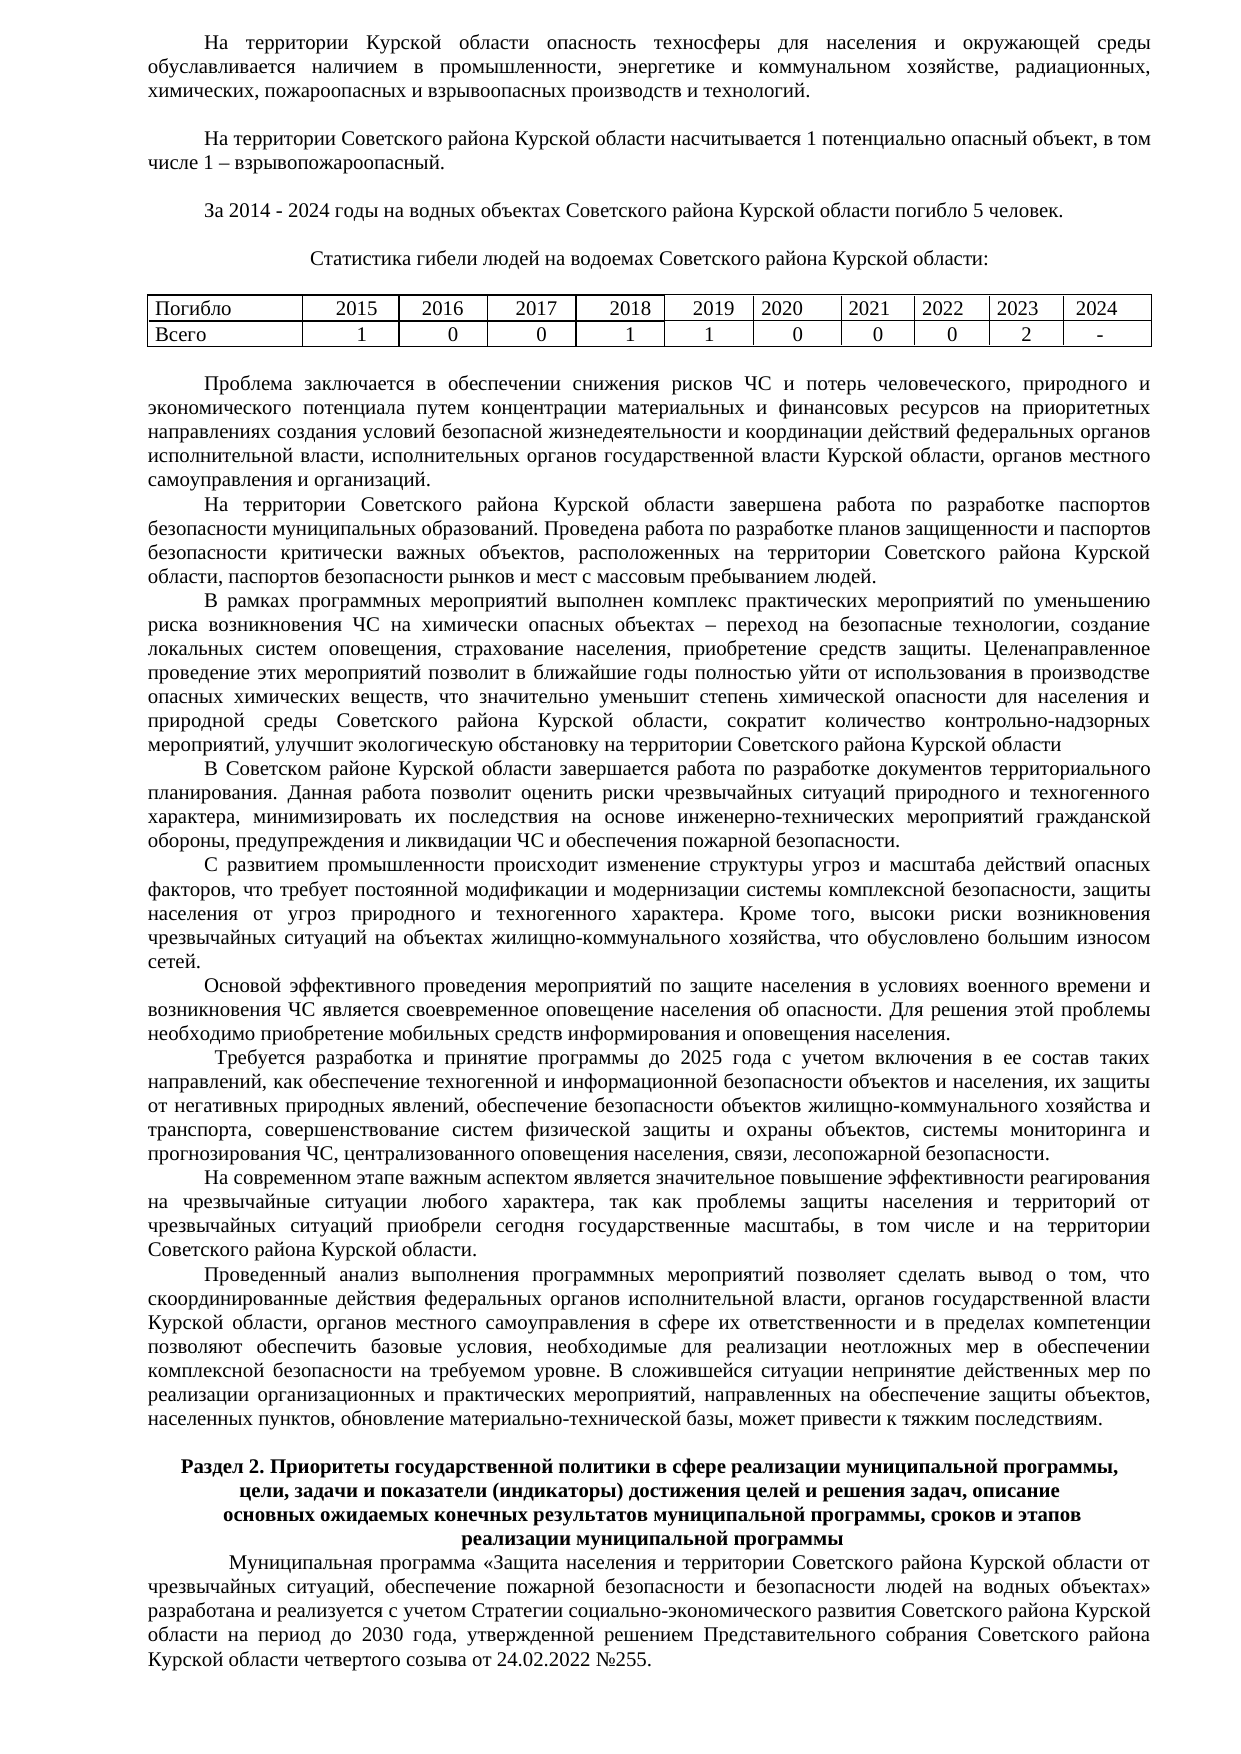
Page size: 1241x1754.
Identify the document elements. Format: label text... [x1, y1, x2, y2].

text Требуется разработка и принятие программы до 2025 года с учетом включения в ее состав таких направлений, как обеспечение техногенной и информационной безопасности объектов и населения, их защиты от негативных природных явлений, обеспечение безопасности объектов жилищно-коммунального хозяйства и транспорта, совершенствование систем физической защиты и охраны объектов, системы мониторинга и прогнозирования ЧС, централизованного оповещения населения, связи, лесопожарной безопасности. [148, 1045, 1152, 1165]
table_header 2020 [754, 295, 841, 320]
text На современном этапе важным аспектом является значительное повышение эффективности реагирования на чрезвычайные ситуации любого характера, так как проблемы защиты населения и территорий от чрезвычайных ситуаций приобрели сегодня государственные масштабы, в том числе и на территории Советского района Курской области. [148, 1165, 1152, 1261]
table_header 2018 [577, 296, 664, 320]
table_cell 1 [303, 322, 398, 346]
table_cell 2 [989, 321, 1063, 346]
table_cell 0 [488, 322, 575, 346]
table_header 2015 [303, 296, 398, 320]
table_header 2024 [1064, 295, 1151, 320]
text Проведенный анализ выполнения программных мероприятий позволяет сделать вывод о том, что скоординированные действия федеральных органов исполнительной власти, органов государственной власти Курской области, органов местного самоуправления в сфере их ответственности и в пределах компетенции позволяют обеспечить базовые условия, необходимые для реализации неотложных мер в обеспечении комплексной безопасности на требуемом уровне. В сложившейся ситуации непринятие действенных мер по реализации организационных и практических мероприятий, направленных на обеспечение защиты объектов, населенных пунктов, обновление материально-технической базы, может привести к тяжким последствиям. [148, 1261, 1152, 1430]
table_cell 0 [841, 321, 914, 346]
table_header Погибло [148, 296, 302, 320]
table_header 2021 [842, 295, 914, 320]
text Муниципальная программа «Защита населения и территории Советского района Курской области от чрезвычайных ситуаций, обеспечение пожарной безопасности и безопасности людей на водных объектах» разработана и реализуется с учетом Стратегии социально-экономического развития Советского района Курской области на период до 2030 года, утвержденной решением Представительного собрания Советского района Курской области четвертого созыва от 24.02.2022 №255. [148, 1550, 1152, 1671]
table_cell Всего [148, 321, 302, 346]
table_header 2016 [400, 296, 487, 320]
text Основой эффективного проведения мероприятий по защите населения в условиях военного времени и возникновения ЧС является своевременное оповещение населения об опасности. Для решения этой проблемы необходимо приобретение мобильных средств информирования и оповещения населения. [148, 973, 1152, 1045]
table_cell - [1063, 321, 1151, 346]
text На территории Советского района Курской области насчитывается 1 потенциально опасный объект, в том числе 1 – взрывопожароопасный. [148, 126, 1152, 174]
text С развитием промышленности происходит изменение структуры угроз и масштаба действий опасных факторов, что требует постоянной модификации и модернизации системы комплексной безопасности, защиты населения от угроз природного и техногенного характера. Кроме того, высоки риски возникновения чрезвычайных ситуаций на объектах жилищно-коммунального хозяйства, что обусловлено большим износом сетей. [148, 852, 1152, 973]
text Статистика гибели людей на водоемах Советского района Курской области: [148, 246, 1152, 270]
table_header 2017 [488, 296, 575, 320]
table_cell 1 [577, 322, 664, 346]
text За 2014 - 2024 годы на водных объектах Советского района Курской области погибло 5 человек. [148, 198, 1152, 222]
table_cell 0 [915, 321, 989, 346]
text Проблема заключается в обеспечении снижения рисков ЧС и потерь человеческого, природного и экономического потенциала путем концентрации материальных и финансовых ресурсов на приоритетных направлениях создания условий безопасной жизнедеятельности и координации действий федеральных органов исполнительной власти, исполнительных органов государственной власти Курской области, органов местного самоуправления и организаций. [148, 371, 1152, 491]
text В Советском районе Курской области завершается работа по разработке документов территориального планирования. Данная работа позволит оценить риски чрезвычайных ситуаций природного и техногенного характера, минимизировать их последствия на основе инженерно-технических мероприятий гражданской обороны, предупреждения и ликвидации ЧС и обеспечения пожарной безопасности. [148, 756, 1152, 852]
table_cell 0 [754, 321, 841, 346]
text На территории Курской области опасность техносферы для населения и окружающей среды обуславливается наличием в промышленности, энергетике и коммунальном хозяйстве, радиационных, химических, пожароопасных и взрывоопасных производств и технологий. [148, 29, 1152, 102]
table_header 2023 [990, 295, 1063, 320]
table_cell 0 [400, 322, 487, 346]
table_cell 1 [665, 321, 754, 346]
text основных ожидаемых конечных результатов муниципальной программы, сроков и этапов [148, 1502, 1152, 1526]
table_header 2022 [915, 295, 989, 320]
text реализации муниципальной программы [148, 1526, 1152, 1550]
text Раздел 2. Приоритеты государственной политики в сфере реализации муниципальной программы, [148, 1454, 1152, 1478]
text В рамках программных мероприятий выполнен комплекс практических мероприятий по уменьшению риска возникновения ЧС на химически опасных объектах – переход на безопасные технологии, создание локальных систем оповещения, страхование населения, приобретение средств защиты. Целенаправленное проведение этих мероприятий позволит в ближайшие годы полностью уйти от использования в производстве опасных химических веществ, что значительно уменьшит степень химической опасности для населения и природной среды Советского района Курской области, сократит количество контрольно-надзорных мероприятий, улучшит экологическую обстановку на территории Советского района Курской области [148, 588, 1152, 756]
text цели, задачи и показатели (индикаторы) достижения целей и решения задач, описание [148, 1478, 1152, 1502]
table_header 2019 [665, 295, 753, 320]
text На территории Советского района Курской области завершена работа по разработке паспортов безопасности муниципальных образований. Проведена работа по разработке планов защищенности и паспортов безопасности критически важных объектов, расположенных на территории Советского района Курской области, паспортов безопасности рынков и мест с массовым пребыванием людей. [148, 491, 1152, 588]
